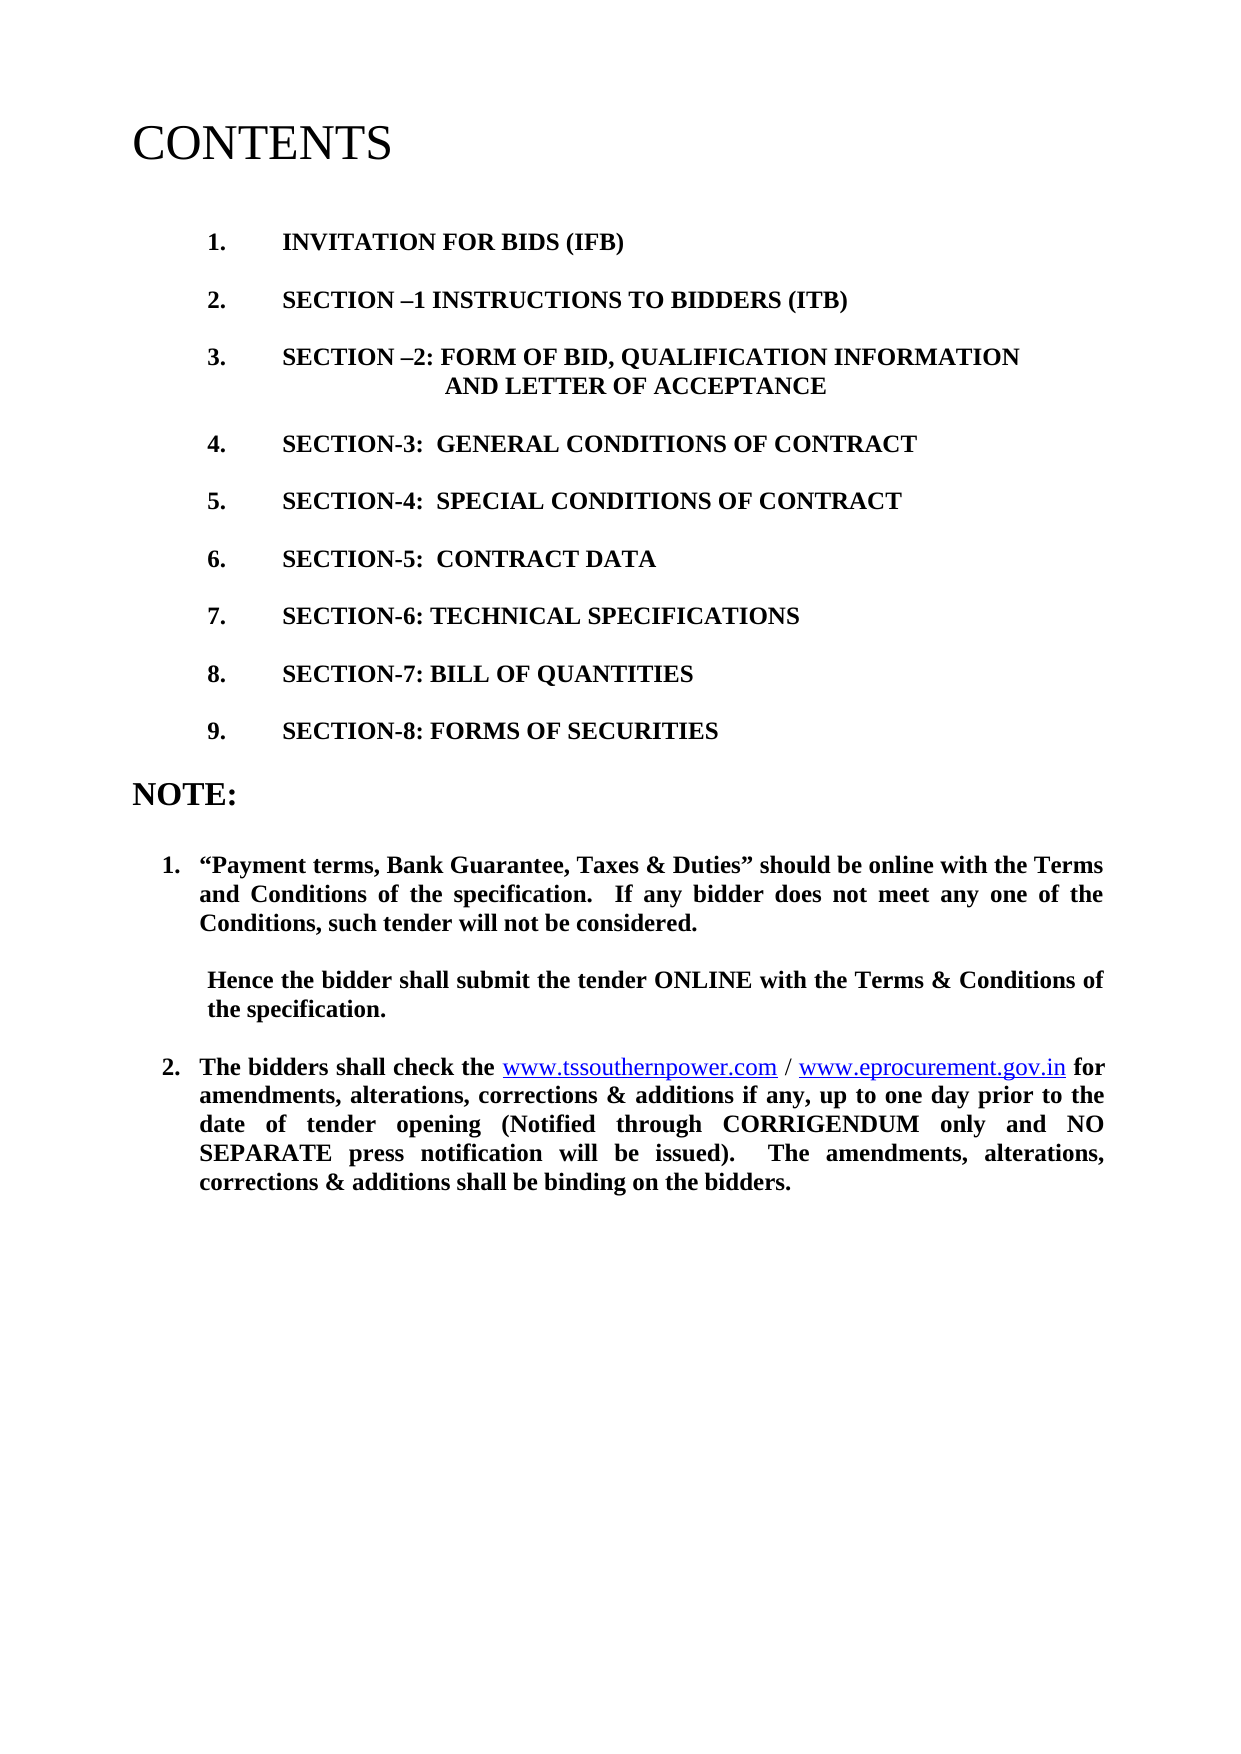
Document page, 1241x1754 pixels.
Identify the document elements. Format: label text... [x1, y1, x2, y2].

text Hence the bidder shall submit the tender ONLINE with the Terms & Conditions of the specification. [207, 965, 1105, 1023]
list SECTION-8: FORMS OF SECURITIES [207, 716, 1105, 745]
list “Payment terms, Bank Guarantee, Taxes & Duties” should be online with the Terms and Conditions of the specification. If any bidder does not meet any one of the Conditions, such tender will not be considered. [162, 850, 1105, 937]
list SECTION –1 INSTRUCTIONS TO BIDDERS (ITB) [207, 285, 1105, 314]
list SECTION –2: FORM OF BID, QUALIFICATION INFORMATION [207, 342, 1105, 371]
list INVITATION FOR BIDS (IFB) [207, 227, 1105, 256]
list SECTION-3: GENERAL CONDITIONS OF CONTRACT [207, 429, 1105, 457]
list The bidders shall check the www.tssouthernpower.com / www.eprocurement.gov.in for amendments, alterations, corrections & additions if any, up to one day prior to the date of tender opening (Notified through CORRIGENDUM only and NO SEPARATE press notification will be issued). The amendments, alterations, corrections & additions shall be binding on the bidders. [162, 1052, 1105, 1195]
list SECTION-7: BILL OF QUANTITIES [207, 659, 1105, 687]
text AND LETTER OF ACCEPTANCE [207, 371, 1105, 400]
text CONTENTS [132, 112, 1105, 170]
list SECTION-4: SPECIAL CONDITIONS OF CONTRACT [207, 486, 1105, 515]
list SECTION-5: CONTRACT DATA [207, 544, 1105, 572]
text NOTE: [132, 774, 1105, 812]
list SECTION-6: TECHNICAL SPECIFICATIONS [207, 601, 1105, 630]
